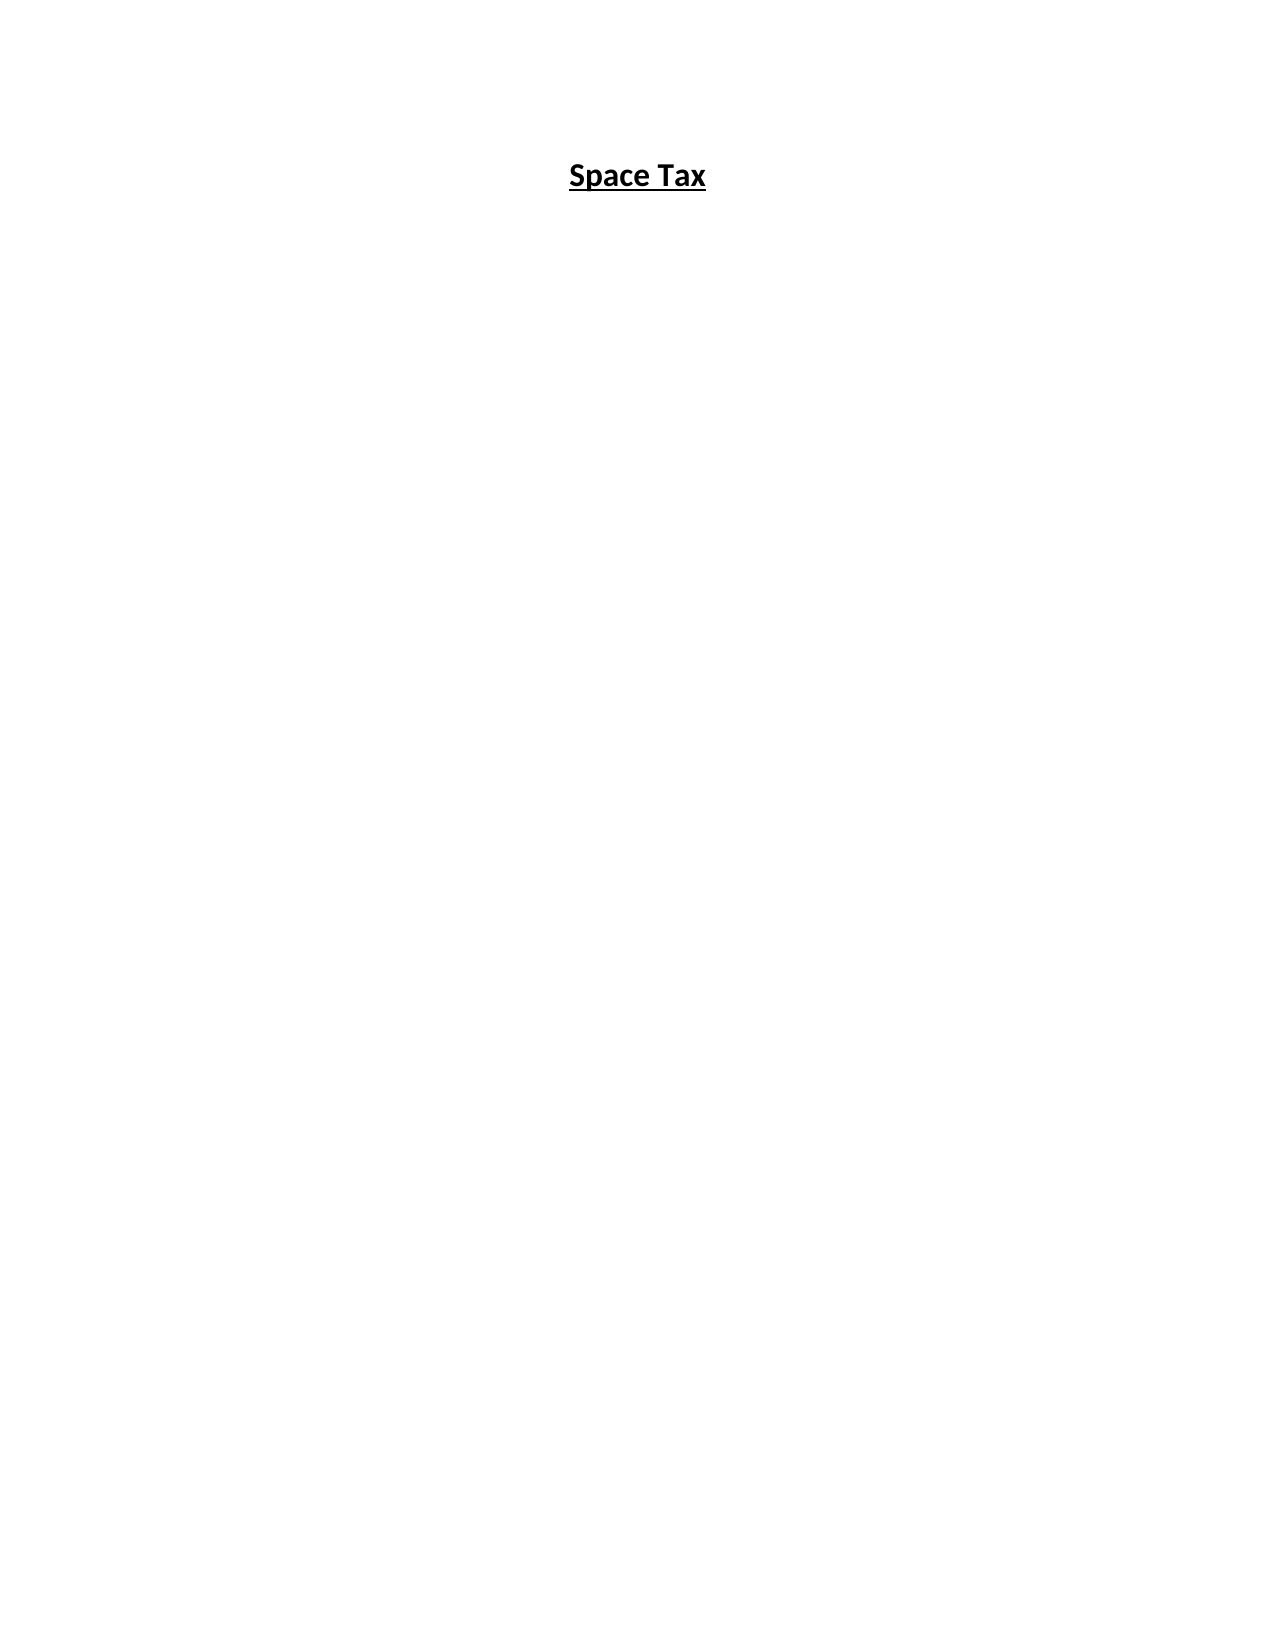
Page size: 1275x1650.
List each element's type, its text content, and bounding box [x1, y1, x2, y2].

subtitle Space Tax [187, 154, 1087, 195]
